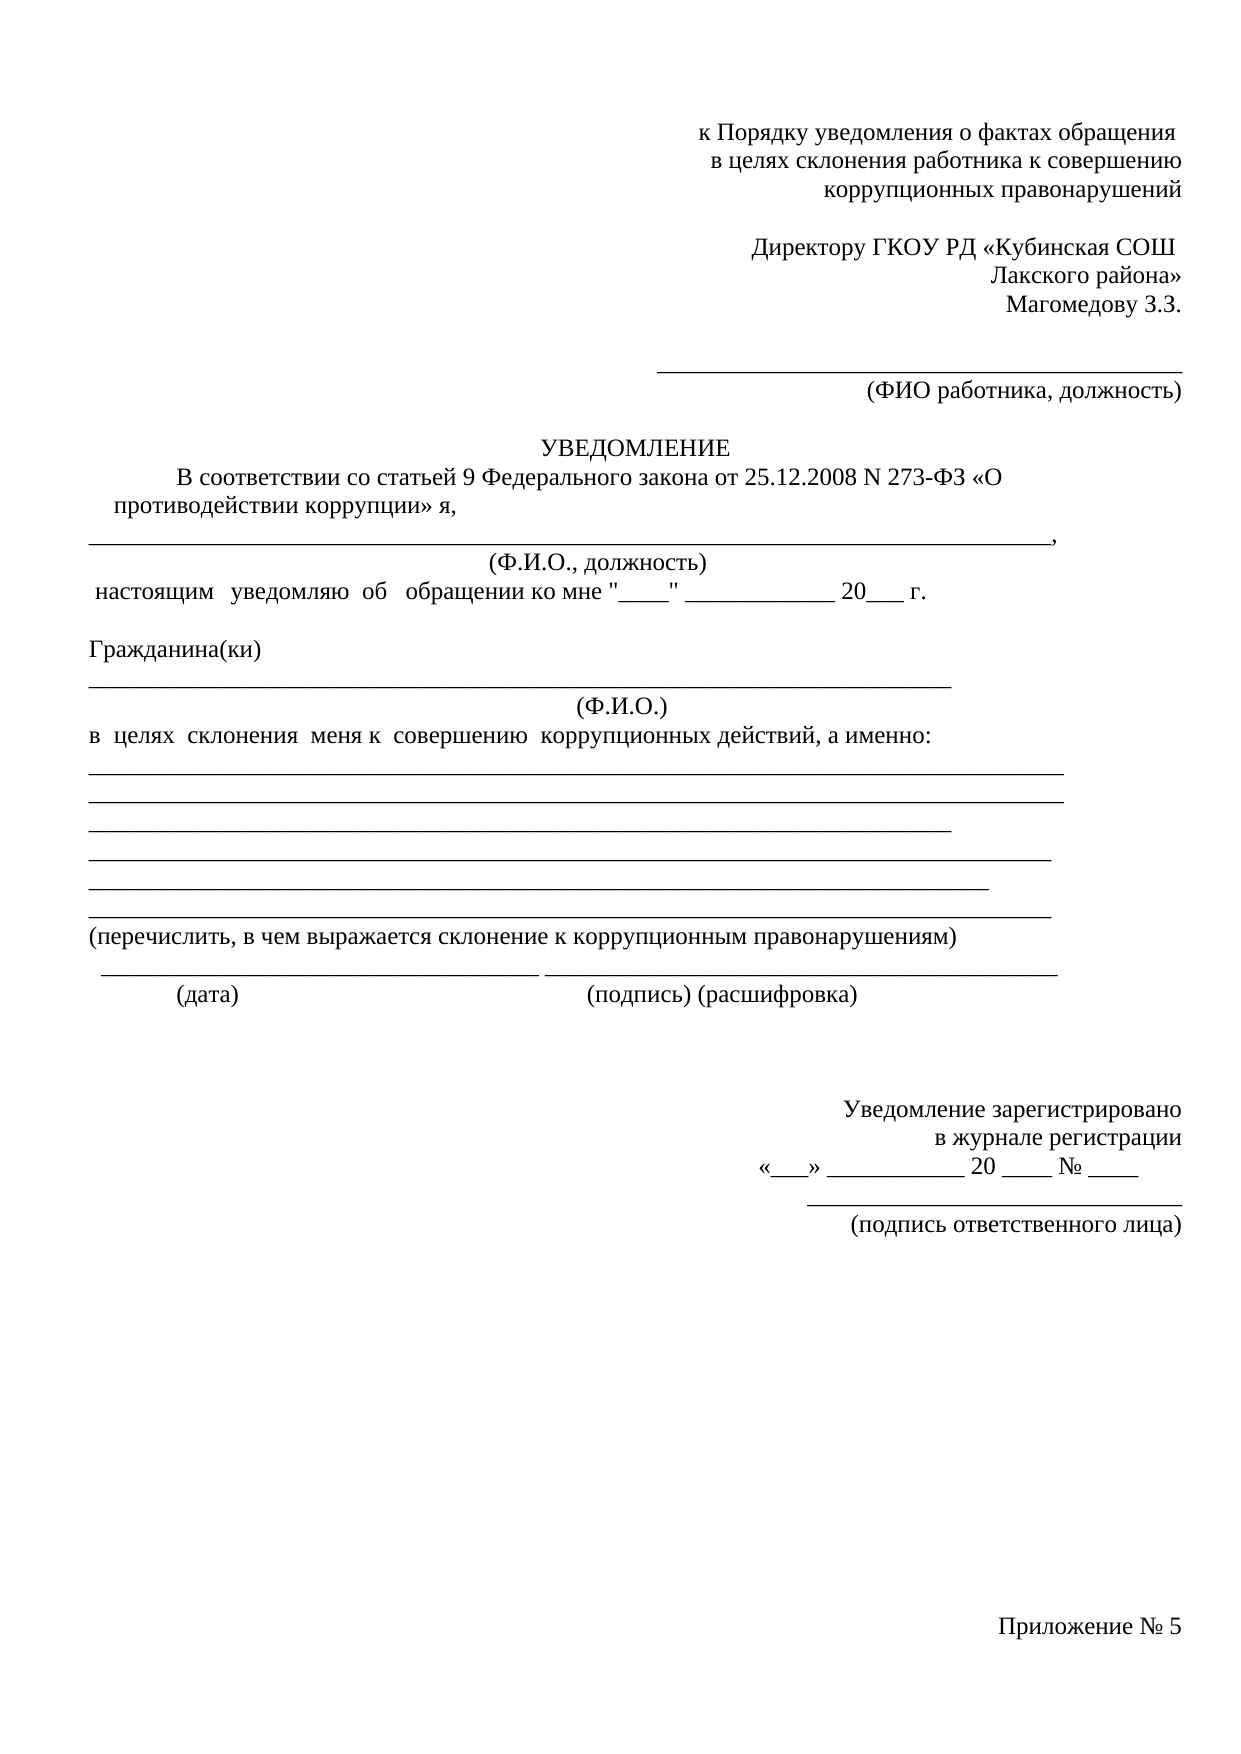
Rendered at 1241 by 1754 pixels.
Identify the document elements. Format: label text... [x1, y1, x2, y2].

text (перечислить, в чем выражается склонение к коррупционным правонарушениям) [89, 921, 1182, 950]
text (Ф.И.О., должность) [489, 547, 1182, 576]
text (ФИО работника, должность) [545, 376, 1182, 404]
text (подпись ответственного лица) [89, 1209, 1182, 1237]
text ___________________________________ _________________________________________ [101, 950, 1182, 979]
text (Ф.И.О.) [576, 691, 1182, 720]
text ______________________________________________________________________________ [89, 749, 1182, 777]
text к Порядку уведомления о фактах обращения [89, 117, 1176, 146]
text настоящим уведомляю об обращении ко мне "____" ____________ 20___ г. [95, 576, 1182, 605]
text ______________________________ [89, 1180, 1182, 1209]
text ______________________________________________________________________________ [89, 777, 1182, 806]
text Приложение № 5 [89, 1611, 1182, 1640]
text в журнале регистрации [89, 1122, 1182, 1151]
text __________________________________________ [545, 348, 1182, 376]
text _____________________________________________________________________________, [89, 519, 1182, 547]
text УВЕДОМЛЕНИЕ [89, 433, 1182, 461]
text Директору ГКОУ РД «Кубинская СОШ Лакского района» [89, 232, 1182, 289]
text Магомедову З.З. [89, 289, 1182, 318]
text коррупционных правонарушений [89, 174, 1182, 203]
text (дата) (подпись) (расшифровка) [176, 979, 1182, 1007]
text «___» ___________ 20 ____ № ____ [89, 1151, 1138, 1180]
text Уведомление зарегистрировано [89, 1094, 1182, 1122]
text _____________________________________________________________________________ [89, 835, 1182, 864]
text Гражданина(ки) [89, 634, 1182, 662]
text В соответствии со статьей 9 Федерального закона от 25.12.2008 N 273-ФЗ «О противодействии коррупции» я, [114, 463, 1076, 518]
text ________________________________________________________________________ [89, 864, 1182, 892]
text в целях склонения работника к совершению [89, 146, 1182, 174]
text _____________________________________________________________________ [89, 662, 1182, 691]
list целях склонения меня к совершению коррупционных действий, а именно: [89, 720, 1182, 749]
text _____________________________________________________________________ [89, 806, 1182, 835]
text _____________________________________________________________________________ [89, 892, 1182, 921]
